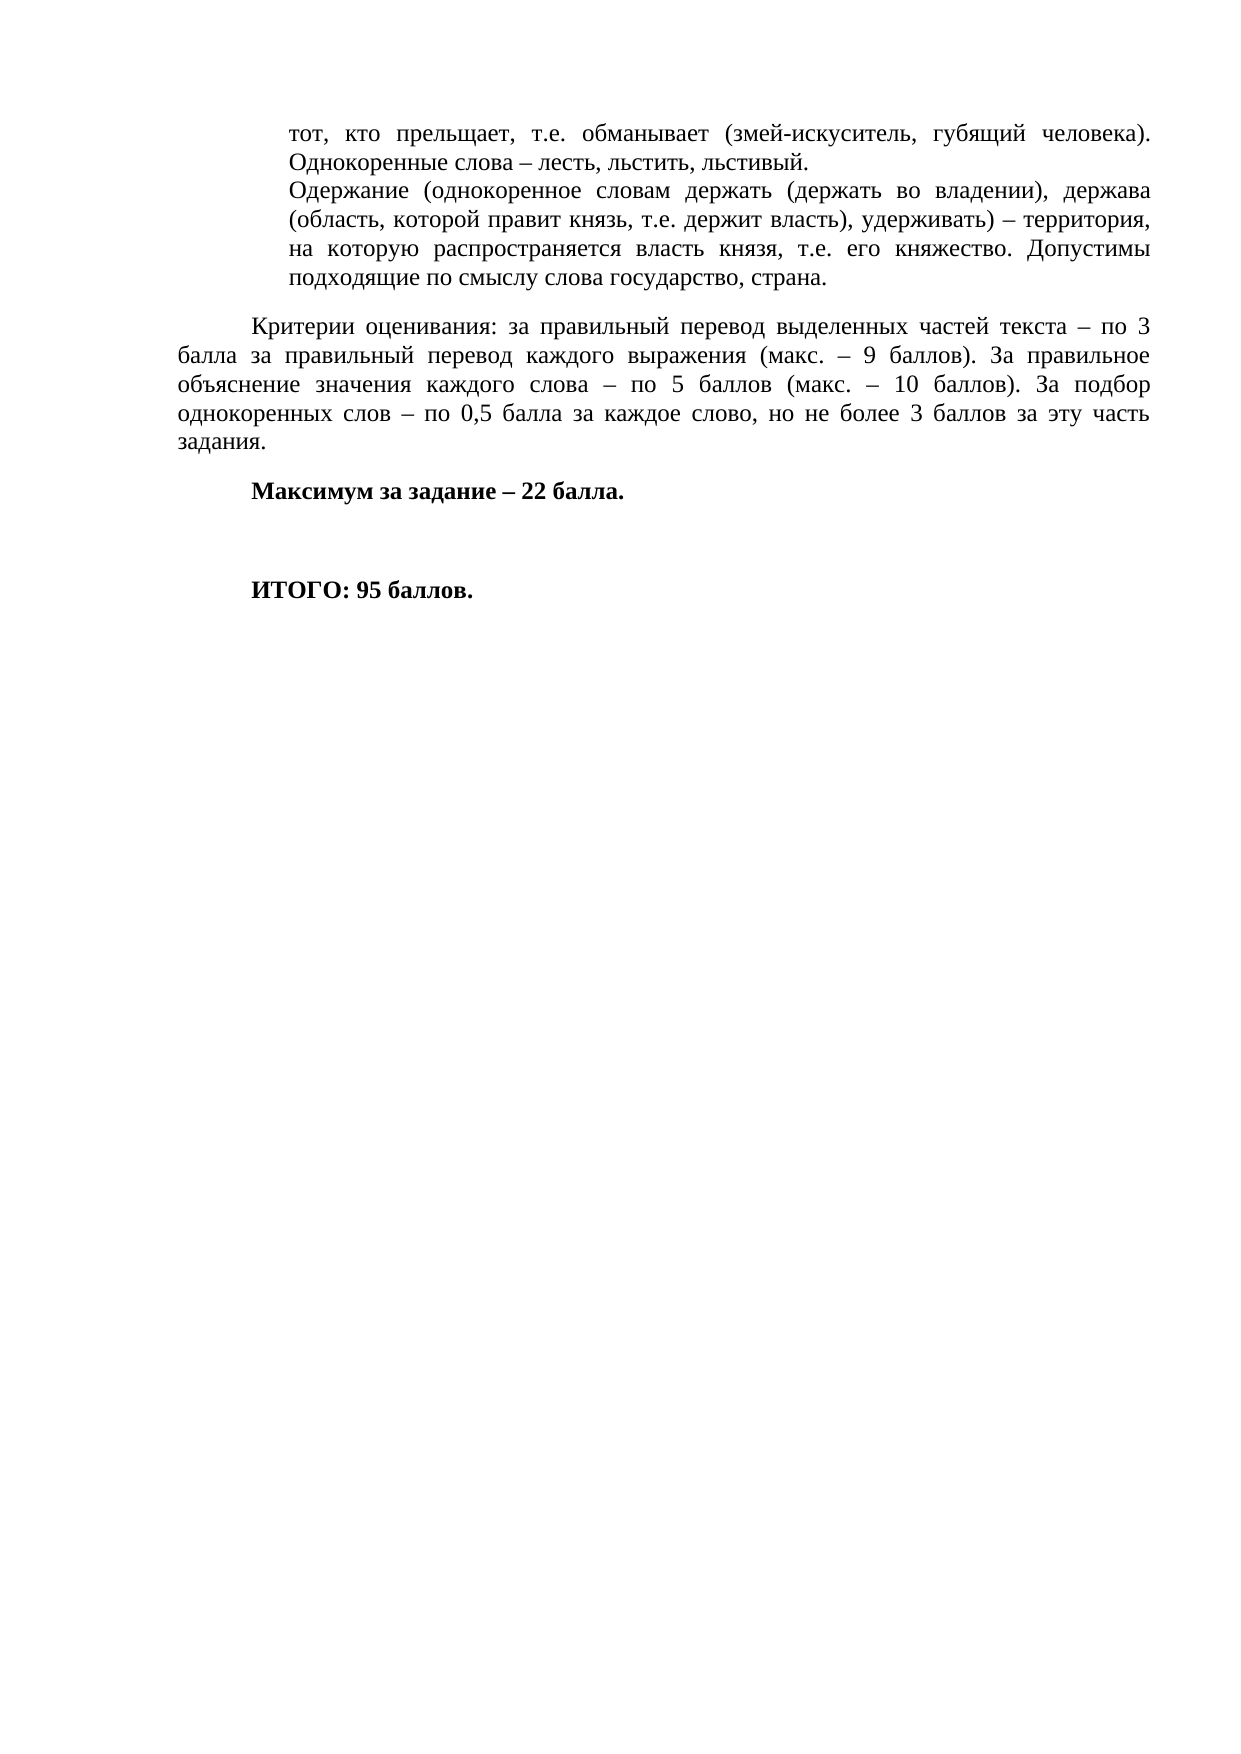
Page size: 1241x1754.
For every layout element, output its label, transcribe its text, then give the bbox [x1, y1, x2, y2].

text Максимум за задание – 22 балла. [177, 476, 1152, 505]
text Критерии оценивания: за правильный перевод выделенных частей текста – по 3 балла за правильный перевод каждого выражения (макс. – 9 баллов). За правильное объяснение значения каждого слова – по 5 баллов (макс. – 10 баллов). За подбор однокоренных слов – по 0,5 балла за каждое слово, но не более 3 баллов за эту часть задания. [177, 311, 1152, 455]
text ИТОГО: 95 баллов. [177, 575, 1152, 604]
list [251, 118, 1152, 176]
list Одержание (однокоренное словам держать (держать во владении), держава (область, которой правит князь, т.е. держит власть), удерживать) – территория, на которую распространяется власть князя, т.е. его княжество. Допустимы подходящие по смыслу слова государство, страна. [288, 176, 1152, 291]
